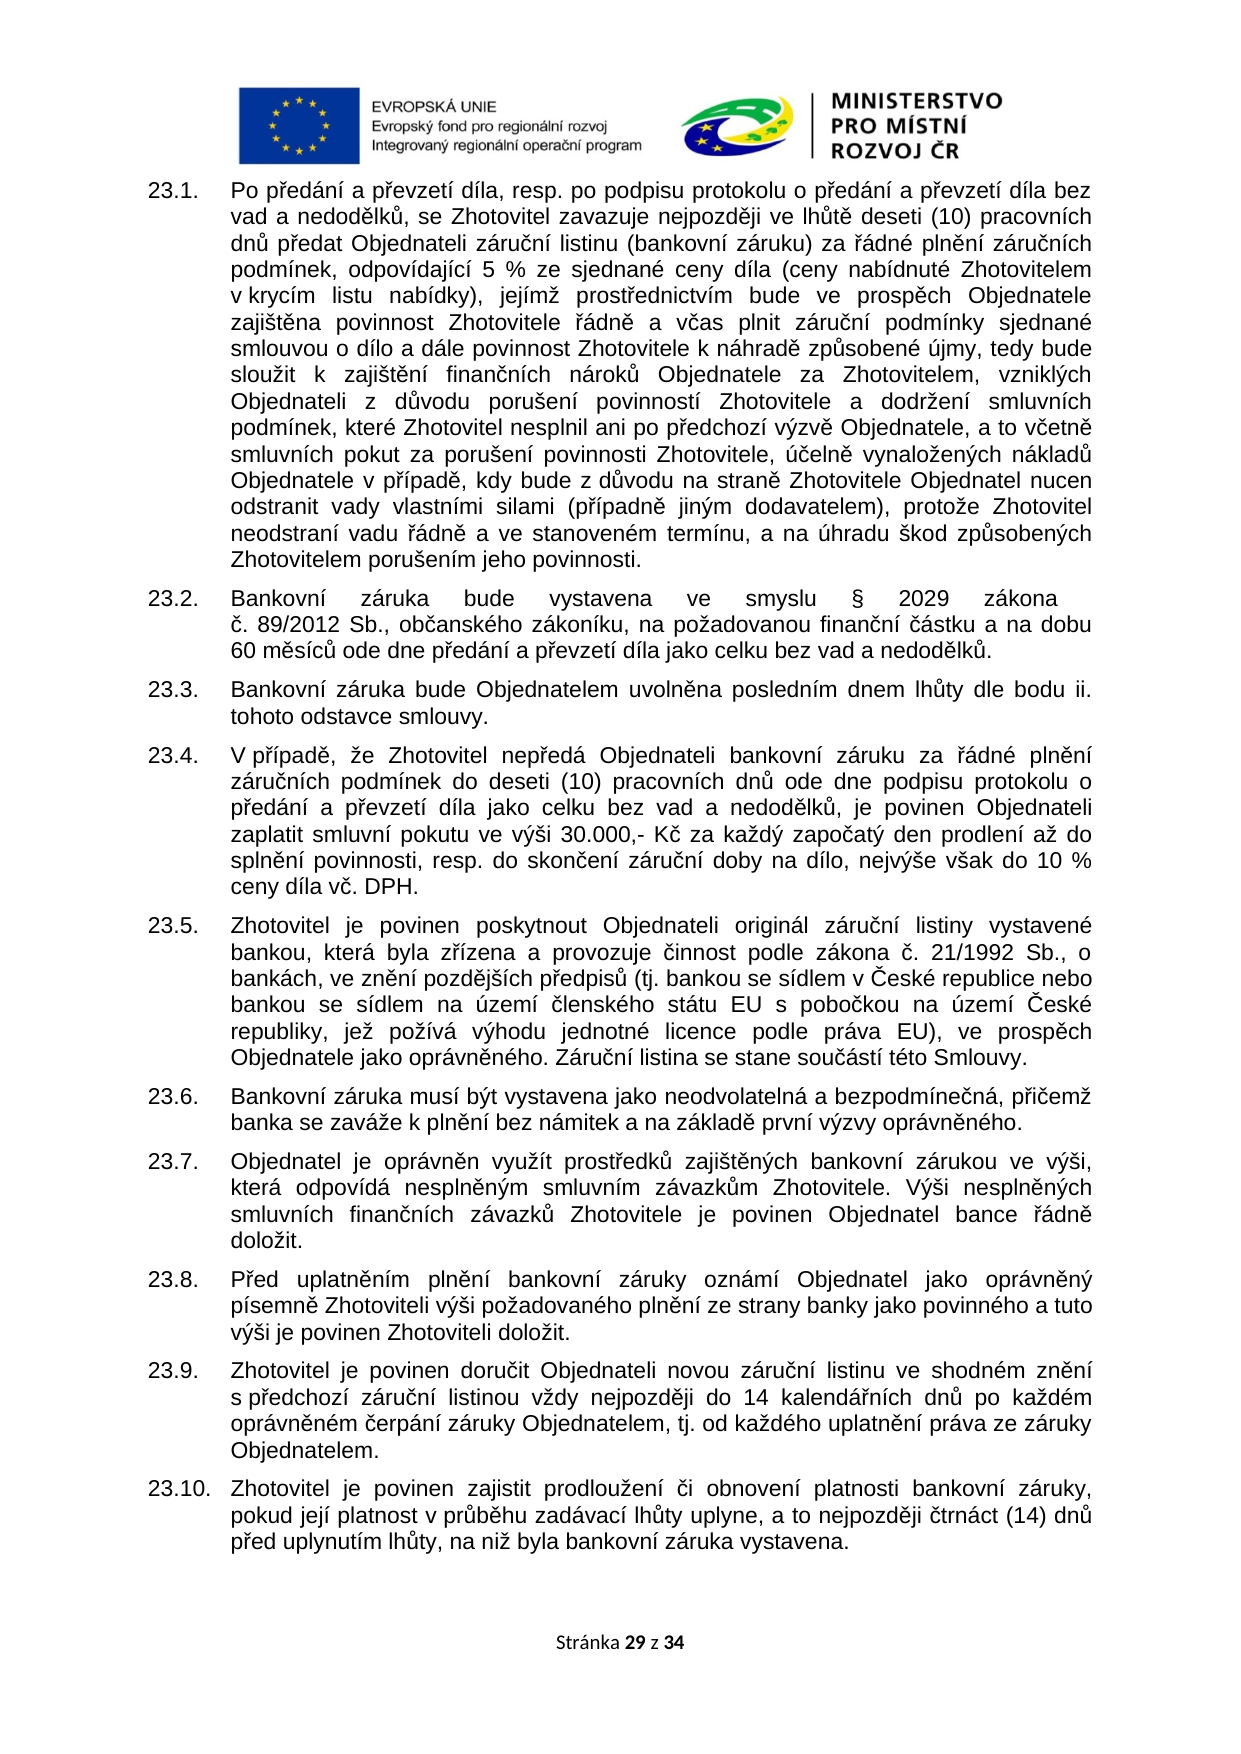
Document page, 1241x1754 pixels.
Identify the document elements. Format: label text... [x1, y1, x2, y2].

subtitle V případě, že Zhotovitel nepředá Objednateli bankovní záruku za řádné plnění záručních podmínek do deseti (10) pracovních dnů ode dne podpisu protokolu o předání a převzetí díla jako celku bez vad a nedodělků, je povinen Objednateli zaplatit smluvní pokutu ve výši 30.000,- Kč za každý započatý den prodlení až do splnění povinnosti, resp. do skončení záruční doby na dílo, nejvýše však do 10 % ceny díla vč. DPH. [148, 742, 1093, 900]
subtitle Zhotovitel je povinen doručit Objednateli novou záruční listinu ve shodném znění s předchozí záruční listinou vždy nejpozději do 14 kalendářních dnů po každém oprávněném čerpání záruky Objednatelem, tj. od každého uplatnění práva ze záruky Objednatelem. [148, 1357, 1093, 1463]
subtitle Po předání a převzetí díla, resp. po podpisu protokolu o předání a převzetí díla bez vad a nedodělků, se Zhotovitel zavazuje nejpozději ve lhůtě deseti (10) pracovních dnů předat Objednateli záruční listinu (bankovní záruku) za řádné plnění záručních podmínek, odpovídající 5 % ze sjednané ceny díla (ceny nabídnuté Zhotovitelem v krycím listu nabídky), jejímž prostřednictvím bude ve prospěch Objednatele zajištěna povinnost Zhotovitele řádně a včas plnit záruční podmínky sjednané smlouvou o dílo a dále povinnost Zhotovitele k náhradě způsobené újmy, tedy bude sloužit k zajištění finančních nároků Objednatele za Zhotovitelem, vzniklých Objednateli z důvodu porušení povinností Zhotovitele a dodržení smluvních podmínek, které Zhotovitel nesplnil ani po předchozí výzvě Objednatele, a to včetně smluvních pokut za porušení povinnosti Zhotovitele, účelně vynaložených nákladů Objednatele v případě, kdy bude z důvodu na straně Zhotovitele Objednatel nucen odstranit vady vlastními silami (případně jiným dodavatelem), protože Zhotovitel neodstraní vadu řádně a ve stanoveném termínu, a na úhradu škod způsobených Zhotovitelem porušením jeho povinnosti. [148, 177, 1093, 572]
subtitle Bankovní záruka bude vystavena ve smyslu § 2029 zákona č. 89/2012 Sb., občanského zákoníku, na požadovanou finanční částku a na dobu 60 měsíců ode dne předání a převzetí díla jako celku bez vad a nedodělků. [148, 585, 1093, 664]
subtitle Objednatel je oprávněn využít prostředků zajištěných bankovní zárukou ve výši, která odpovídá nesplněným smluvním závazkům Zhotovitele. Výši nesplněných smluvních finančních závazků Zhotovitele je povinen Objednatel bance řádně doložit. [148, 1148, 1093, 1253]
subtitle Zhotovitel je povinen zajistit prodloužení či obnovení platnosti bankovní záruky, pokud její platnost v průběhu zadávací lhůty uplyne, a to nejpozději čtrnáct (14) dnů před uplynutím lhůty, na niž byla bankovní záruka vystavena. [148, 1475, 1093, 1554]
subtitle Před uplatněním plnění bankovní záruky oznámí Objednatel jako oprávněný písemně Zhotoviteli výši požadovaného plnění ze strany banky jako povinného a tuto výši je povinen Zhotoviteli doložit. [148, 1266, 1093, 1345]
picture [212, 73, 1028, 177]
subtitle Zhotovitel je povinen poskytnout Objednateli originál záruční listiny vystavené bankou, která byla zřízena a provozuje činnost podle zákona č. 21/1992 Sb., o bankách, ve znění pozdějších předpisů (tj. bankou se sídlem v České republice nebo bankou se sídlem na území členského státu EU s pobočkou na území České republiky, jež požívá výhodu jednotné licence podle práva EU), ve prospěch Objednatele jako oprávněného. Záruční listina se stane součástí této Smlouvy. [148, 912, 1093, 1070]
subtitle Bankovní záruka bude Objednatelem uvolněna posledním dnem lhůty dle bodu ii. tohoto odstavce smlouvy. [148, 676, 1093, 729]
subtitle Bankovní záruka musí být vystavena jako neodvolatelná a bezpodmínečná, přičemž banka se zaváže k plnění bez námitek a na základě první výzvy oprávněného. [148, 1083, 1093, 1136]
